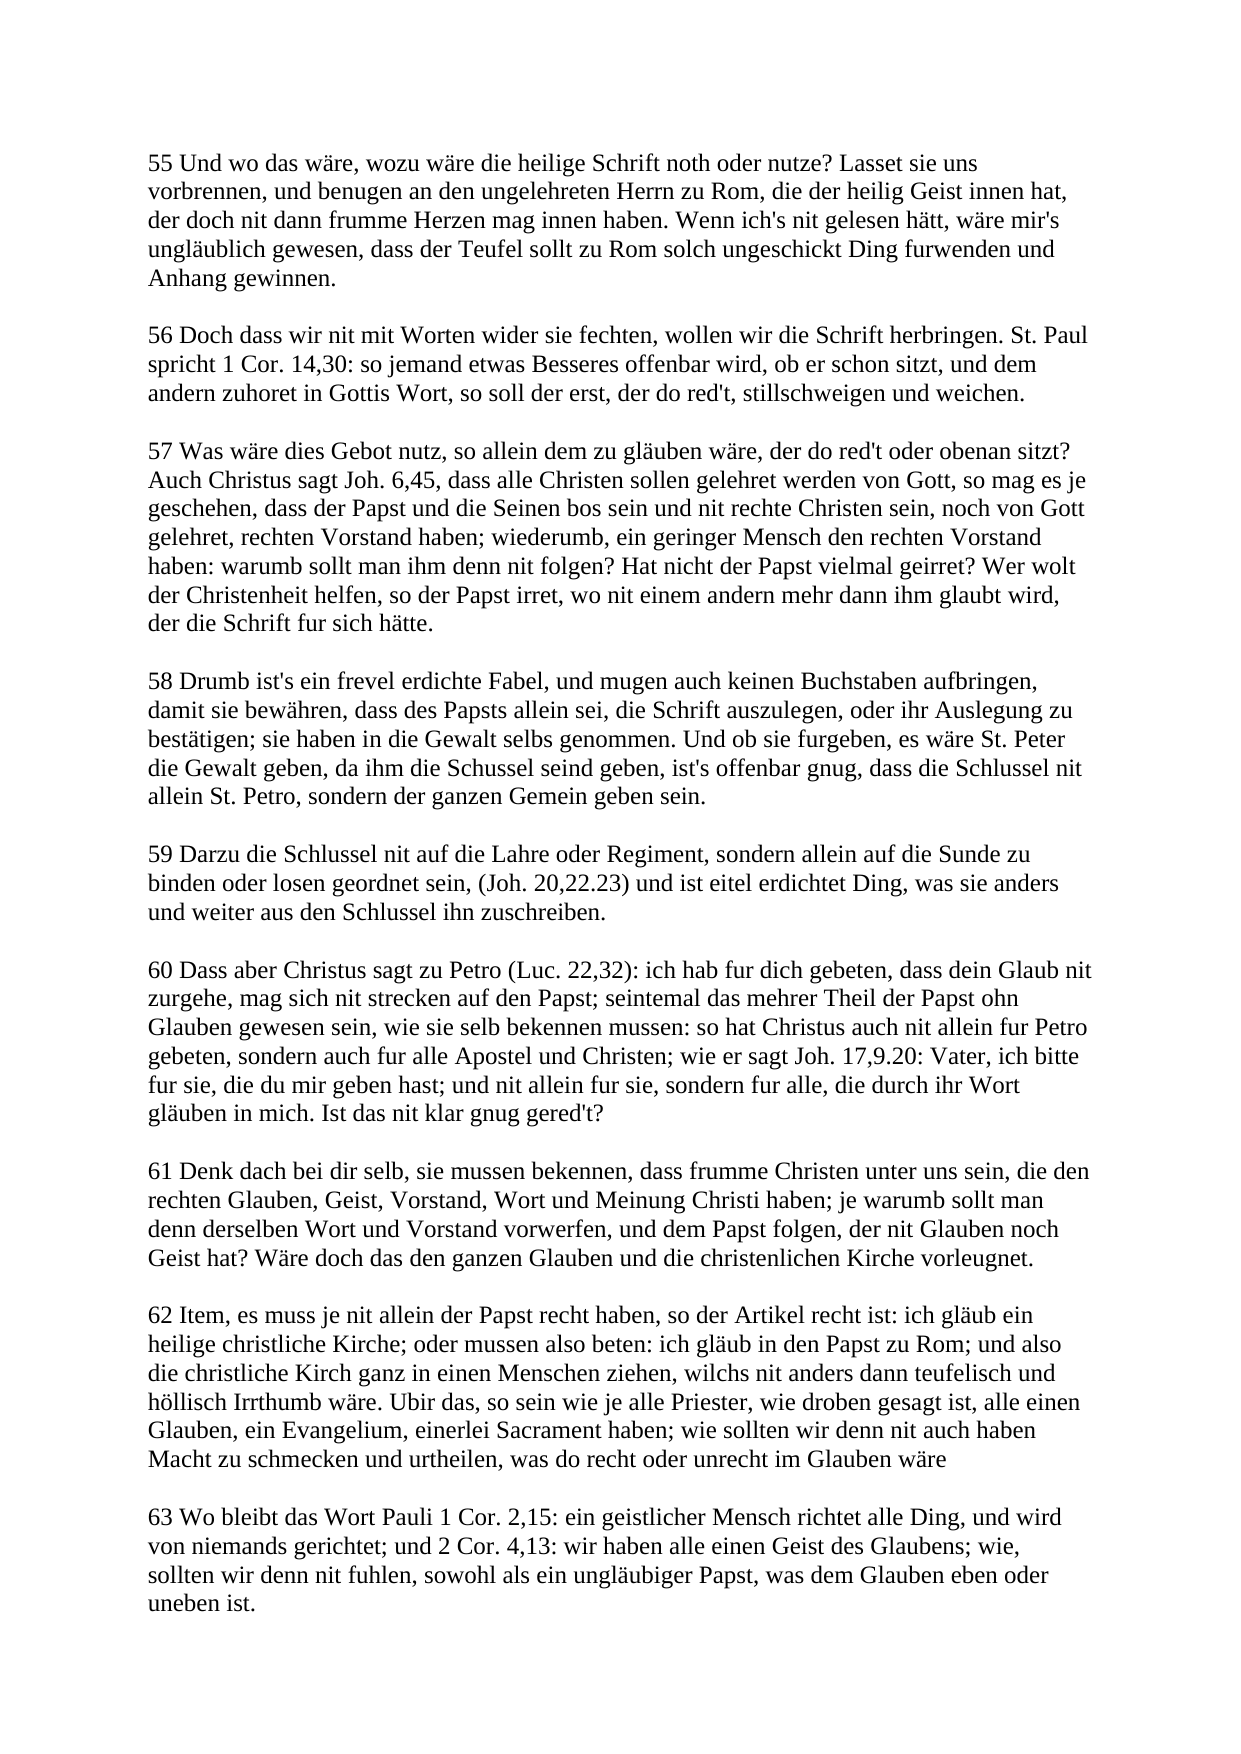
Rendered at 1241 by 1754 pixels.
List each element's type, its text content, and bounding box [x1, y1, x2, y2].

text 60 Dass aber Christus sagt zu Petro (Luc. 22,32): ich hab fur dich gebeten, dass dein Glaub nit zurgehe, mag sich nit strecken auf den Papst; seintemal das mehrer Theil der Papst ohn Glauben gewesen sein, wie sie selb bekennen mussen: so hat Christus auch nit allein fur Petro gebeten, sondern auch fur alle Apostel und Christen; wie er sagt Joh. 17,9.20: Vater, ich bitte fur sie, die du mir geben hast; und nit allein fur sie, sondern fur alle, die durch ihr Wort gläuben in mich. Ist das nit klar gnug gered't? [148, 955, 1093, 1127]
text 63 Wo bleibt das Wort Pauli 1 Cor. 2,15: ein geistlicher Mensch richtet alle Ding, und wird von niemands gerichtet; und 2 Cor. 4,13: wir haben alle einen Geist des Glaubens; wie, sollten wir denn nit fuhlen, sowohl als ein ungläubiger Papst, was dem Glauben eben oder uneben ist. [148, 1502, 1093, 1617]
text 58 Drumb ist's ein frevel erdichte Fabel, und mugen auch keinen Buchstaben aufbringen, damit sie bewähren, dass des Papsts allein sei, die Schrift auszulegen, oder ihr Auslegung zu bestätigen; sie haben in die Gewalt selbs genommen. Und ob sie furgeben, es wäre St. Peter die Gewalt geben, da ihm die Schussel seind geben, ist's offenbar gnug, dass die Schlussel nit allein St. Petro, sondern der ganzen Gemein geben sein. [148, 666, 1093, 810]
text 59 Darzu die Schlussel nit auf die Lahre oder Regiment, sondern allein auf die Sunde zu binden oder losen geordnet sein, (Joh. 20,22.23) und ist eitel erdichtet Ding, was sie anders und weiter aus den Schlussel ihn zuschreiben. [148, 839, 1093, 926]
text 57 Was wäre dies Gebot nutz, so allein dem zu gläuben wäre, der do red't oder obenan sitzt? Auch Christus sagt Joh. 6,45, dass alle Christen sollen gelehret werden von Gott, so mag es je geschehen, dass der Papst und die Seinen bos sein und nit rechte Christen sein, noch von Gott gelehret, rechten Vorstand haben; wiederumb, ein geringer Mensch den rechten Vorstand haben: warumb sollt man ihm denn nit folgen? Hat nicht der Papst vielmal geirret? Wer wolt der Christenheit helfen, so der Papst irret, wo nit einem andern mehr dann ihm glaubt wird, der die Schrift fur sich hätte. [148, 436, 1093, 637]
text 61 Denk dach bei dir selb, sie mussen bekennen, dass frumme Christen unter uns sein, die den rechten Glauben, Geist, Vorstand, Wort und Meinung Christi haben; je warumb sollt man denn derselben Wort und Vorstand vorwerfen, und dem Papst folgen, der nit Glauben noch Geist hat? Wäre doch das den ganzen Glauben und die christenlichen Kirche vorleugnet. [148, 1156, 1093, 1271]
text 55 Und wo das wäre, wozu wäre die heilige Schrift noth oder nutze? Lasset sie uns vorbrennen, und benugen an den ungelehreten Herrn zu Rom, die der heilig Geist innen hat, der doch nit dann frumme Herzen mag innen haben. Wenn ich's nit gelesen hätt, wäre mir's ungläublich gewesen, dass der Teufel sollt zu Rom solch ungeschickt Ding furwenden und Anhang gewinnen. [148, 148, 1093, 291]
text 56 Doch dass wir nit mit Worten wider sie fechten, wollen wir die Schrift herbringen. St. Paul spricht 1 Cor. 14,30: so jemand etwas Besseres offenbar wird, ob er schon sitzt, und dem andern zuhoret in Gottis Wort, so soll der erst, der do red't, stillschweigen und weichen. [148, 321, 1093, 407]
text 62 Item, es muss je nit allein der Papst recht haben, so der Artikel recht ist: ich gläub ein heilige christliche Kirche; oder mussen also beten: ich gläub in den Papst zu Rom; und also die christliche Kirch ganz in einen Menschen ziehen, wilchs nit anders dann teufelisch und höllisch Irrthumb wäre. Ubir das, so sein wie je alle Priester, wie droben gesagt ist, alle einen Glauben, ein Evangelium, einerlei Sacrament haben; wie sollten wir denn nit auch haben Macht zu schmecken und urtheilen, was do recht oder unrecht im Glauben wäre [148, 1301, 1093, 1473]
